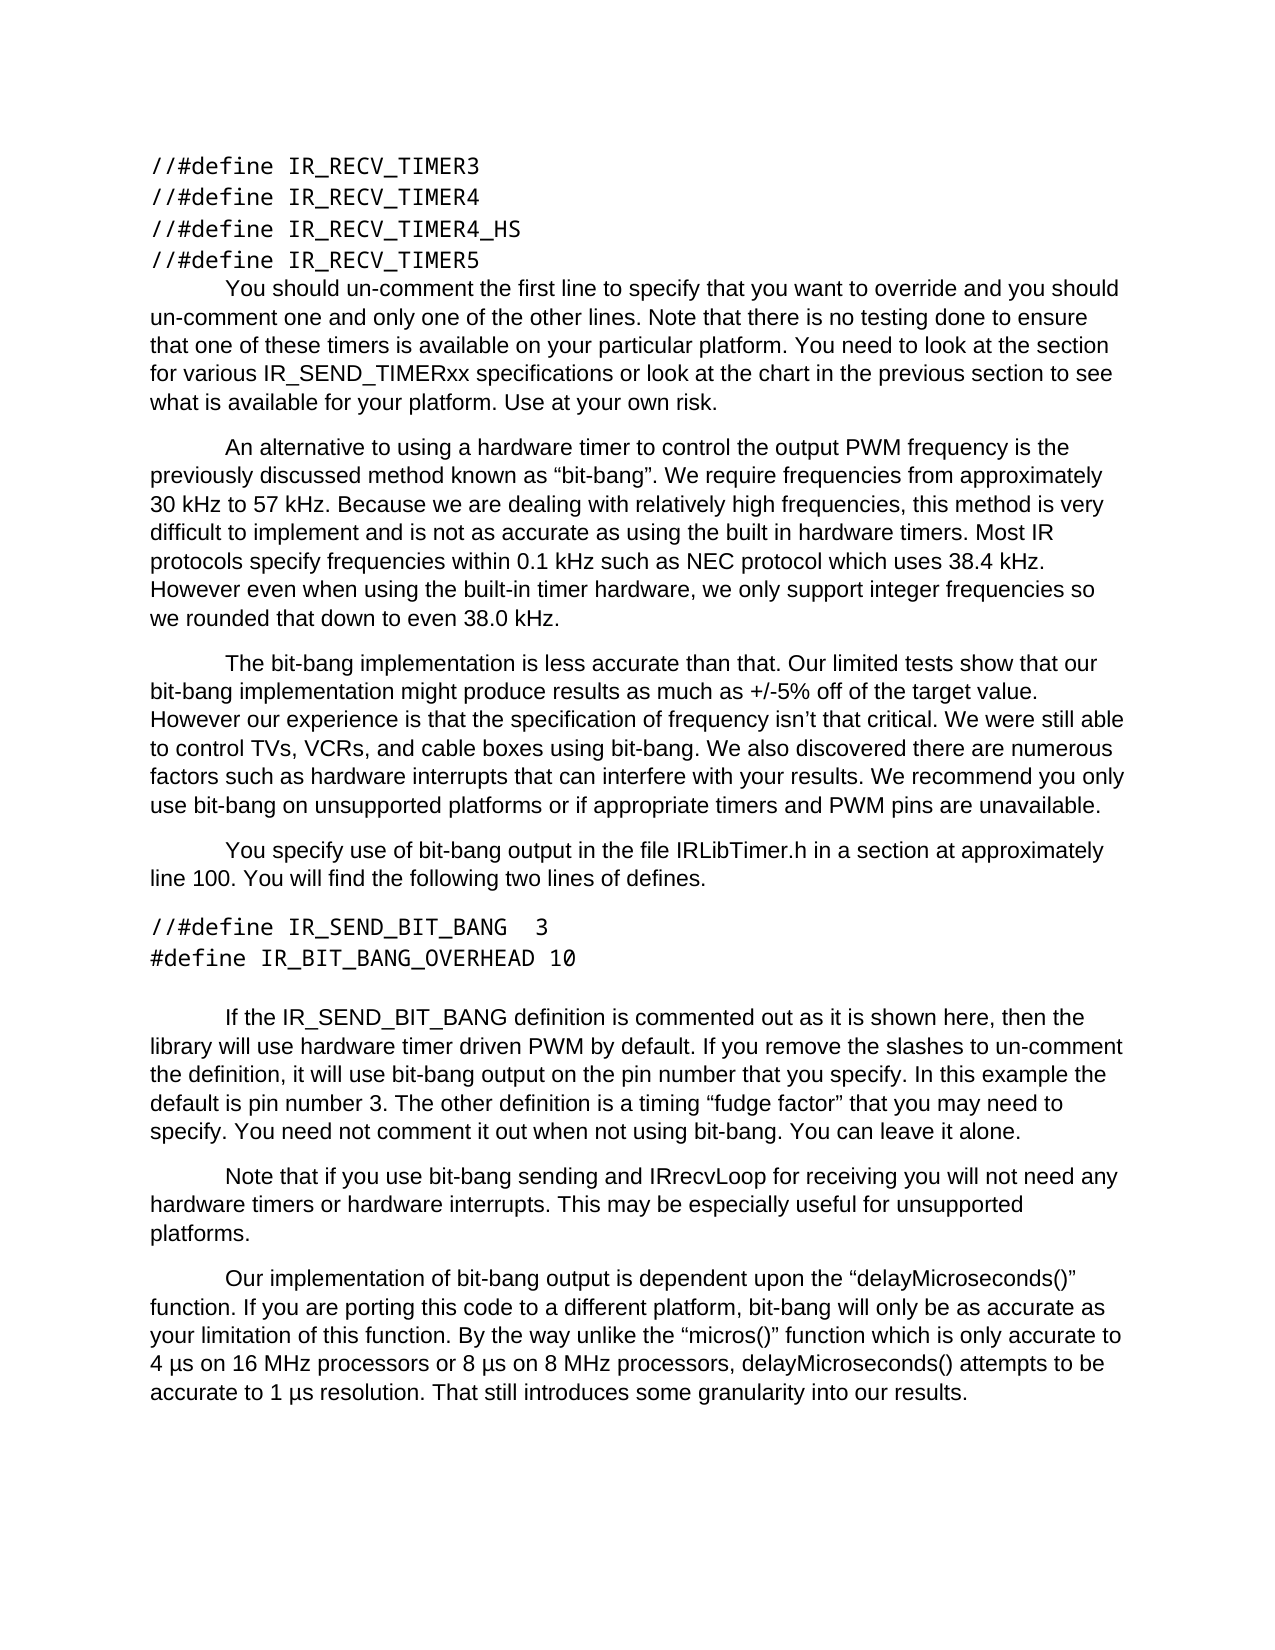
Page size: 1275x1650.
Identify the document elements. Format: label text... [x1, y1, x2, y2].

text //#define IR_RECV_TIMER4_HS [150, 212, 1125, 244]
text Note that if you use bit-bang sending and IRrecvLoop for receiving you will not need any hardware timers or hardware interrupts. This may be especially useful for unsupported platforms. [150, 1163, 1125, 1246]
text The bit-bang implementation is less accurate than that. Our limited tests show that our bit-bang implementation might produce results as much as +/-5% off of the target value. However our experience is that the specification of frequency isn’t that critical. We were still able to control TVs, VCRs, and cable boxes using bit-bang. We also discovered there are numerous factors such as hardware interrupts that can interfere with your results. We recommend you only use bit-bang on unsupported platforms or if appropriate timers and PWM pins are unavailable. [150, 649, 1125, 818]
text //#define IR_SEND_BIT_BANG 3 [150, 910, 1125, 942]
text Our implementation of bit-bang output is dependent upon the “delayMicroseconds()” function. If you are porting this code to a different platform, bit-bang will only be as accurate as your limitation of this function. By the way unlike the “micros()” function which is only accurate to 4 µs on 16 MHz processors or 8 µs on 8 MHz processors, delayMicroseconds() attempts to be accurate to 1 µs resolution. That still introduces some granularity into our results. [150, 1265, 1125, 1405]
text If the IR_SEND_BIT_BANG definition is commented out as it is shown here, then the library will use hardware timer driven PWM by default. If you remove the slashes to un-comment the definition, it will use bit-bang output on the pin number that you specify. In this example the default is pin number 3. The other definition is a timing “fudge factor” that you may need to specify. You need not comment it out when not using bit-bang. You can leave it alone. [150, 1004, 1125, 1144]
text #define IR_BIT_BANG_OVERHEAD 10 [150, 942, 1125, 973]
text You specify use of bit-bang output in the file IRLibTimer.h in a section at approximately line 100. You will find the following two lines of defines. [150, 837, 1125, 892]
text You should un-comment the first line to specify that you want to override and you should un-comment one and only one of the other lines. Note that there is no testing done to ensure that one of these timers is available on your particular platform. You need to look at the section for various IR_SEND_TIMERxx specifications or look at the chart in the previous section to see what is available for your platform. Use at your own risk. [150, 275, 1125, 415]
text //#define IR_RECV_TIMER3 [150, 150, 1125, 181]
text //#define IR_RECV_TIMER5 [150, 244, 1125, 275]
text //#define IR_RECV_TIMER4 [150, 181, 1125, 212]
text An alternative to using a hardware timer to control the output PWM frequency is the previously discussed method known as “bit-bang”. We require frequencies from approximately 30 kHz to 57 kHz. Because we are dealing with relatively high frequencies, this method is very difficult to implement and is not as accurate as using the built in hardware timers. Most IR protocols specify frequencies within 0.1 kHz such as NEC protocol which uses 38.4 kHz. However even when using the built-in timer hardware, we only support integer frequencies so we rounded that down to even 38.0 kHz. [150, 434, 1125, 631]
